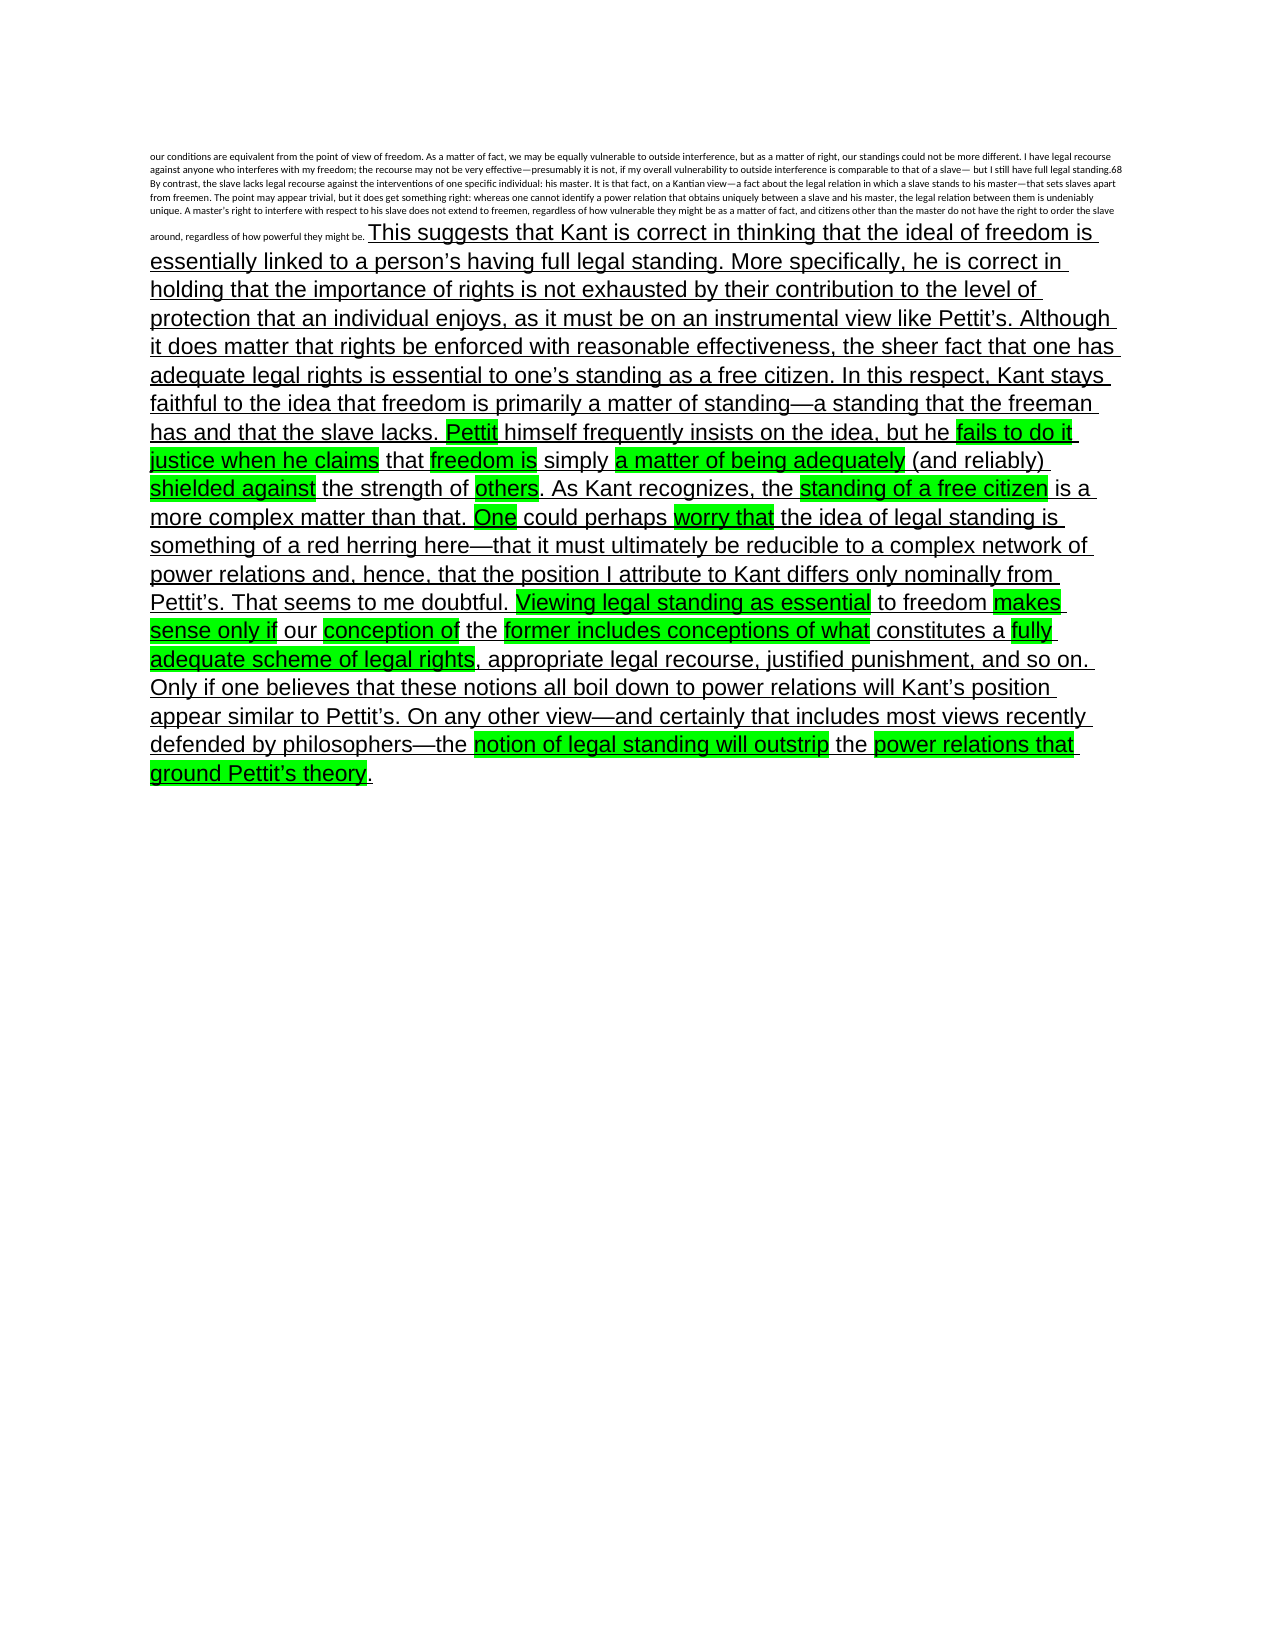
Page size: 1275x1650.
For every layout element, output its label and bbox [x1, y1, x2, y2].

text [150, 150, 1125, 786]
